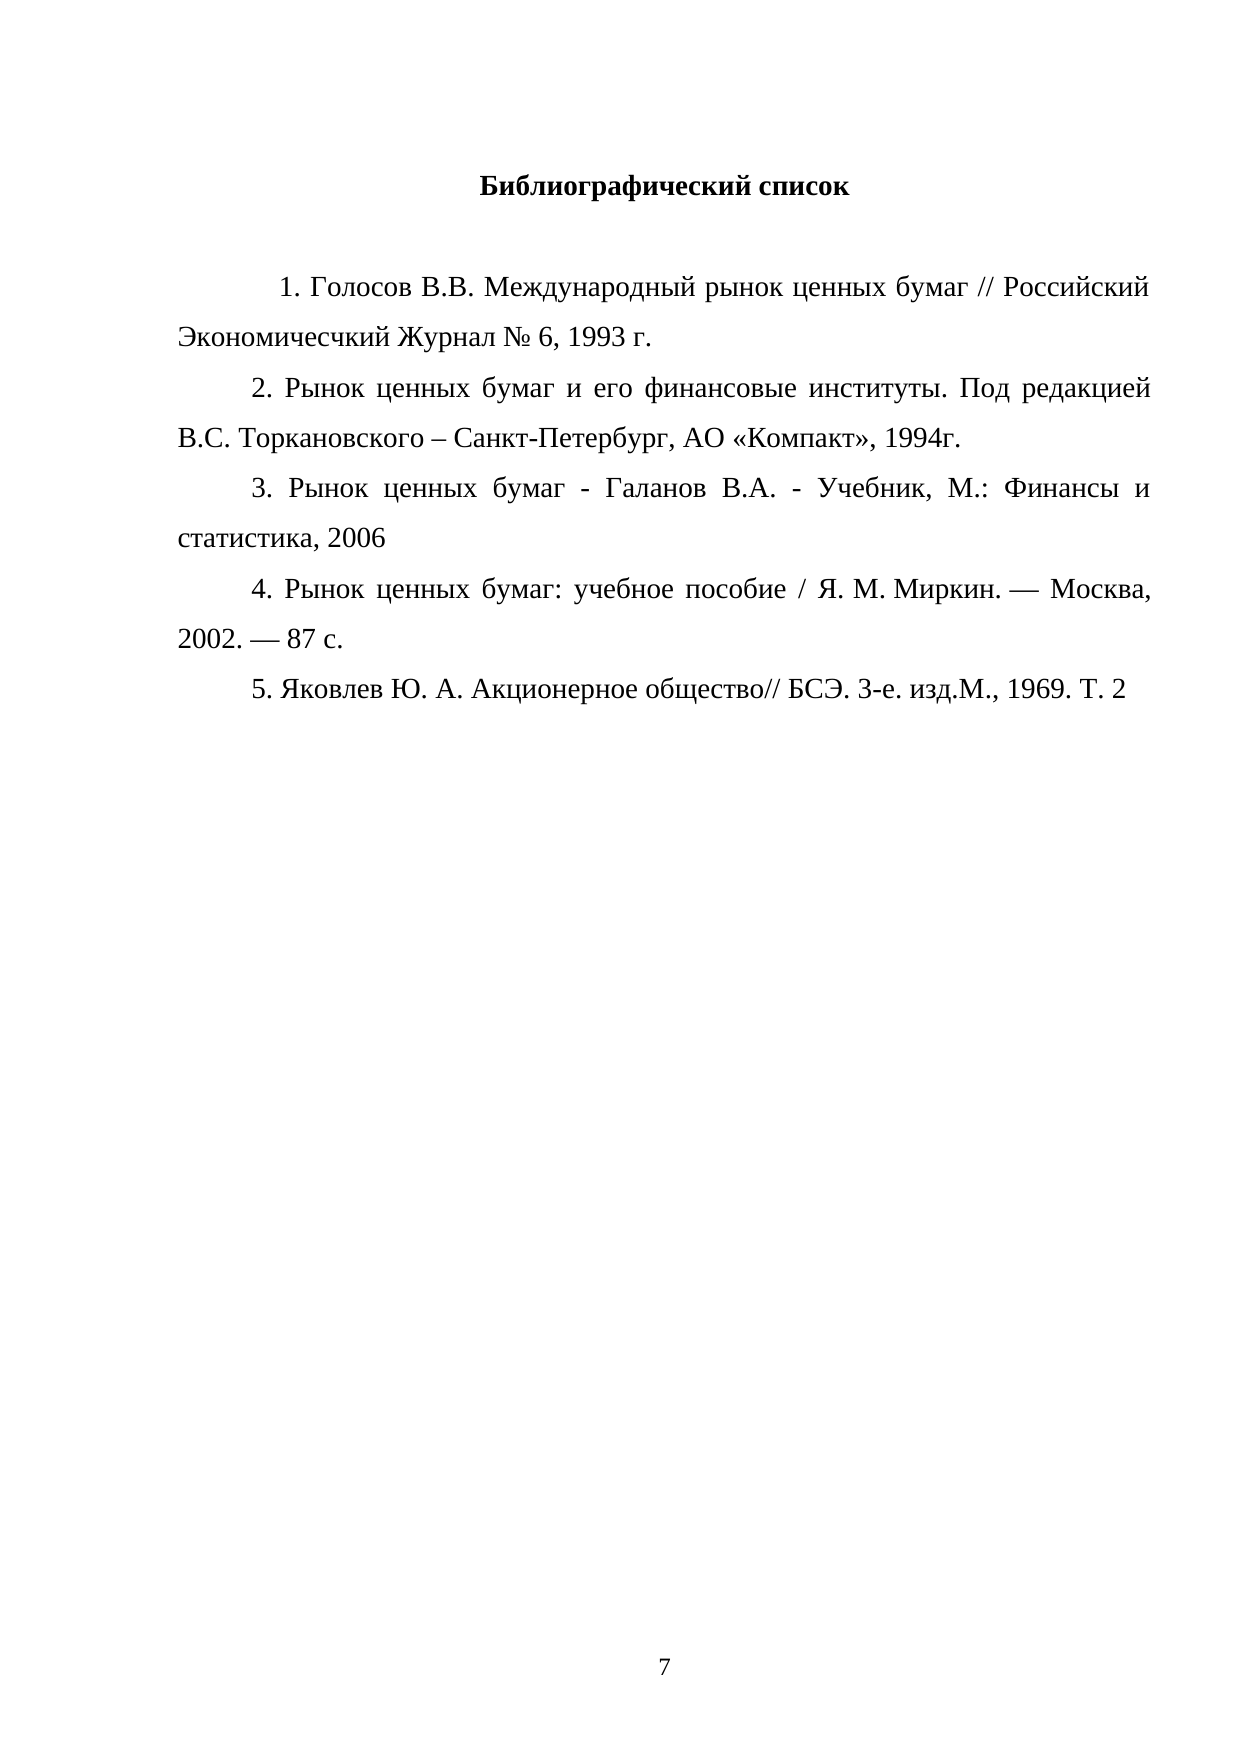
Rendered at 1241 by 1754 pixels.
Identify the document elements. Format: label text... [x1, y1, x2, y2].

text 4. Рынок ценных бумаг: учебное пособие / Я. М. Миркин. — Москва, 2002. — 87 с. [177, 571, 1152, 655]
text Библиографический список [177, 118, 1152, 202]
text 5. Яковлев Ю. А. Акционерное общество// БСЭ. 3-е. изд.М., 1969. Т. 2 [177, 672, 1152, 705]
text 2. Рынок ценных бумаг и его финансовые институты. Под редакцией В.С. Торкановского – Санкт-Петербург, АО «Компакт», 1994г. [177, 370, 1152, 453]
text 1. Голосов В.В. Международный рынок ценных бумаг // Российский Экономичесчкий Журнал № 6, 1993 г. [177, 219, 1152, 353]
text 3. Рынок ценных бумаг - Галанов В.А. - Учебник, М.: Финансы и статистика, 2006 [177, 470, 1152, 554]
